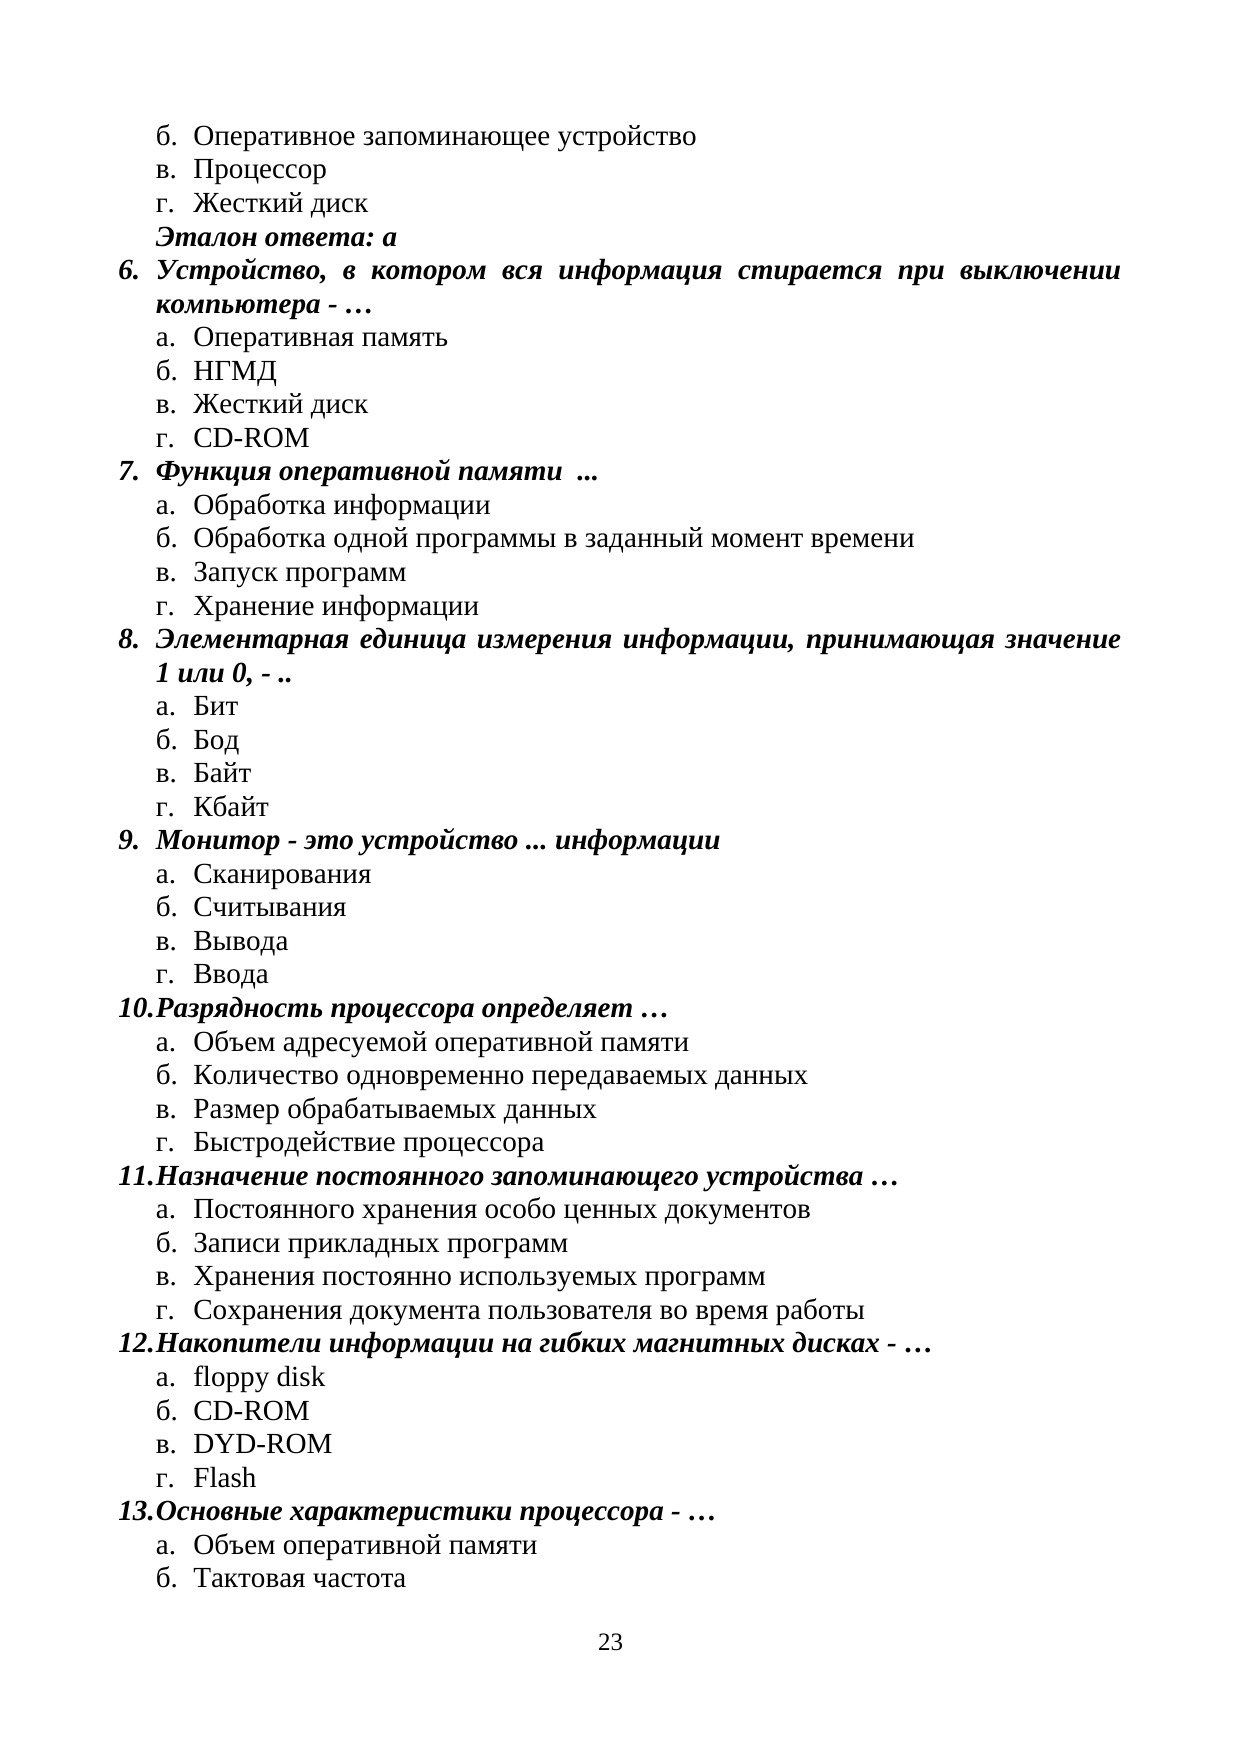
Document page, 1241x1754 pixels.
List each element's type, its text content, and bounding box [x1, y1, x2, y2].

list Объем оперативной памяти [156, 1527, 1122, 1560]
list Жесткий диск [156, 185, 1122, 219]
list Постоянного хранения особо ценных документов [156, 1191, 1122, 1225]
list Оперативная память [156, 319, 1122, 353]
list Функция оперативной памяти ... [118, 453, 1122, 487]
list Записи прикладных программ [156, 1225, 1122, 1258]
list Байт [156, 755, 1122, 789]
list НГМД [156, 353, 1122, 386]
text Эталон ответа: а [156, 219, 1122, 252]
list Процессор [156, 152, 1122, 185]
list Запуск программ [156, 554, 1122, 588]
list Кбайт [156, 789, 1122, 822]
list DYD-ROM [156, 1426, 1122, 1460]
list Монитор - это устройство ... информации [118, 822, 1122, 856]
list Основные характеристики процессора - … [118, 1493, 1122, 1527]
list Размер обрабатываемых данных [156, 1091, 1122, 1124]
list Элементарная единица измерения информации, принимающая значение 1 или 0, - .. [118, 621, 1122, 688]
list Бит [156, 688, 1122, 722]
list Сканирования [156, 856, 1122, 889]
list Бод [156, 722, 1122, 755]
list CD-ROM [156, 1393, 1122, 1426]
list Считывания [156, 889, 1122, 923]
list Сохранения документа пользователя во время работы [156, 1292, 1122, 1326]
list Вывода [156, 923, 1122, 957]
list Обработка одной программы в заданный момент времени [156, 521, 1122, 554]
list Устройство, в котором вся информация стирается при выключении компьютера - … [118, 252, 1122, 319]
list Flash [156, 1460, 1122, 1493]
list Накопители информации на гибких магнитных дисках - … [118, 1326, 1122, 1359]
list Количество одновременно передаваемых данных [156, 1057, 1122, 1091]
list Жесткий диск [156, 386, 1122, 420]
list Хранения постоянно используемых программ [156, 1258, 1122, 1292]
list Ввода [156, 957, 1122, 990]
list Оперативное запоминающее устройство [156, 118, 1122, 152]
list Назначение постоянного запоминающего устройства … [118, 1158, 1122, 1191]
list Тактовая частота [156, 1560, 1122, 1594]
list Разрядность процессора определяет … [118, 990, 1122, 1024]
list Обработка информации [156, 487, 1122, 521]
list Хранение информации [156, 588, 1122, 621]
list Объем адресуемой оперативной памяти [156, 1024, 1122, 1057]
list floppy disk [156, 1359, 1122, 1393]
list CD-ROM [156, 420, 1122, 453]
list Быстродействие процессора [156, 1124, 1122, 1158]
